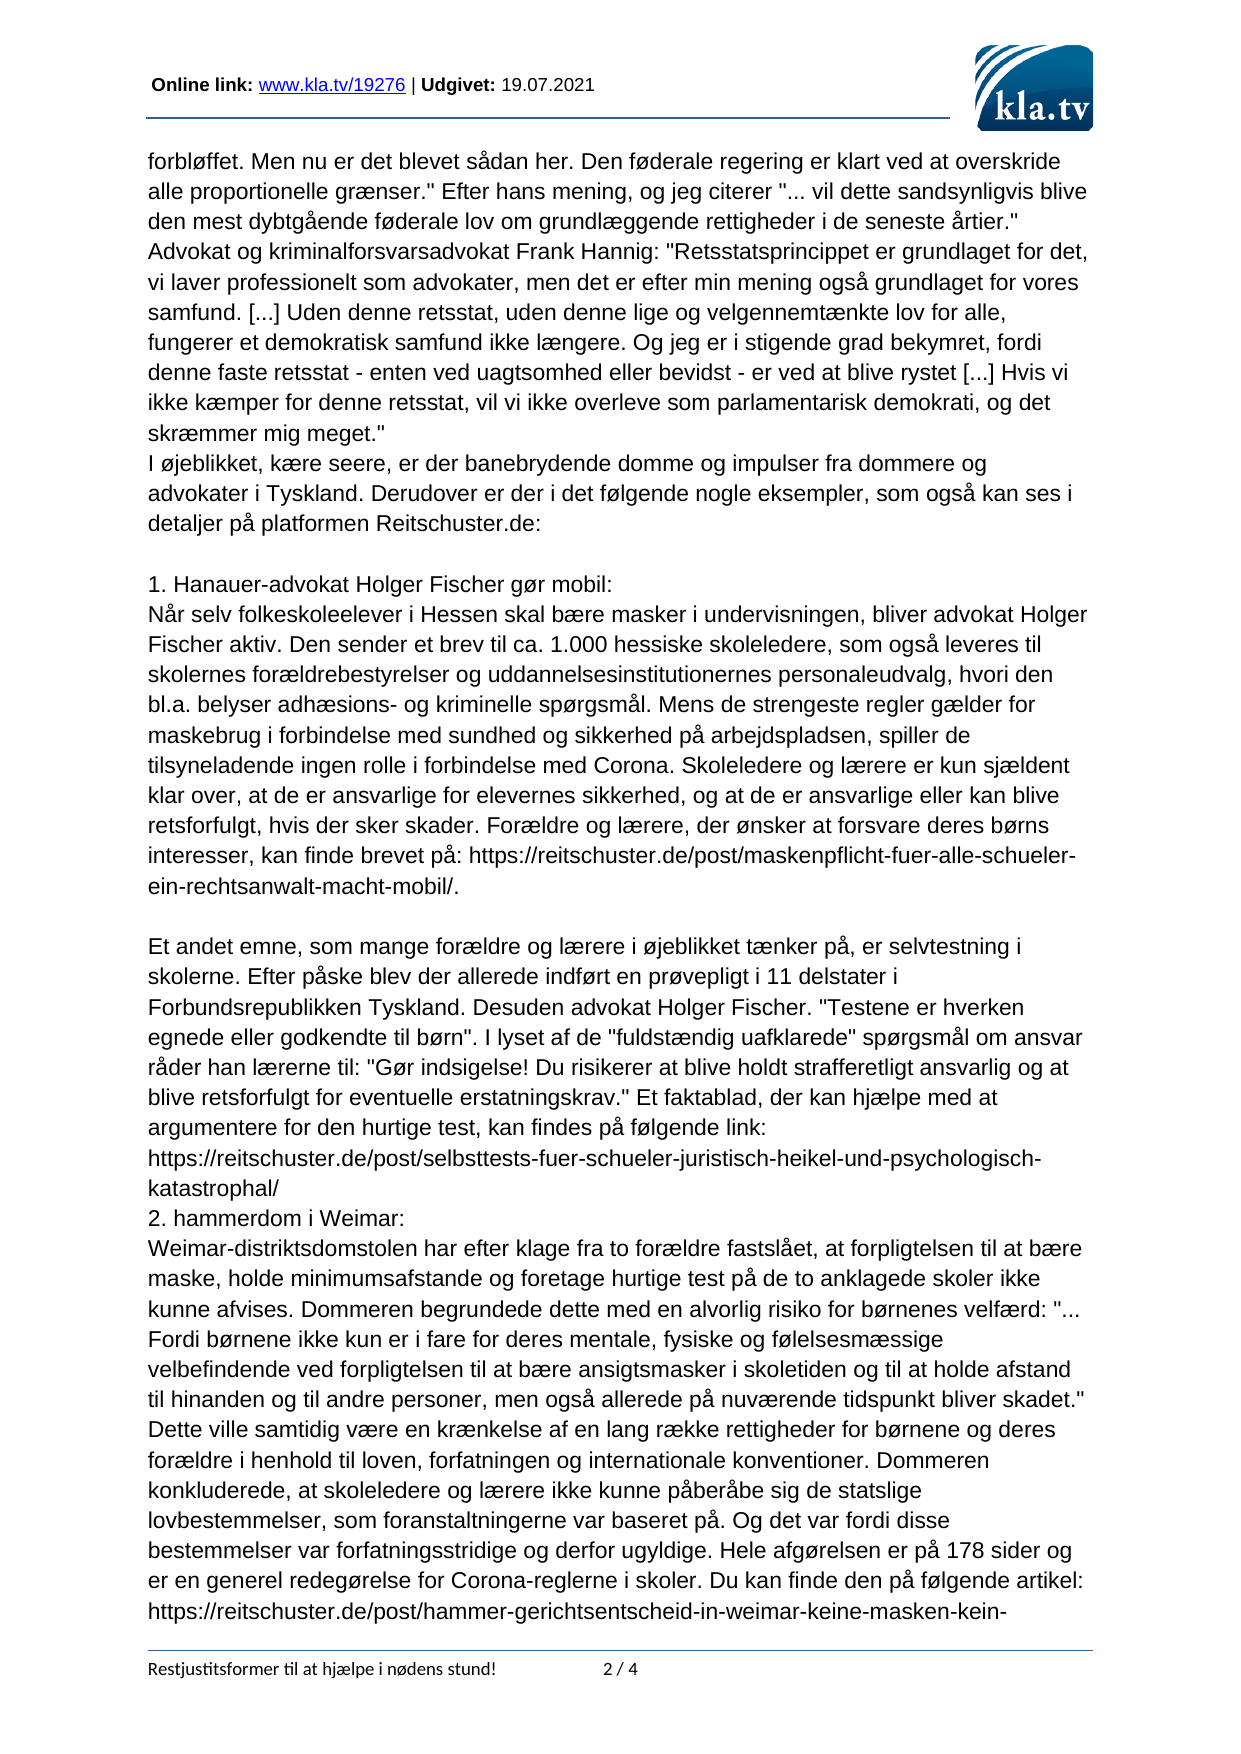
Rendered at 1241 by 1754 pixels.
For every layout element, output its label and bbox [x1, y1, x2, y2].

text [148, 148, 1093, 1624]
